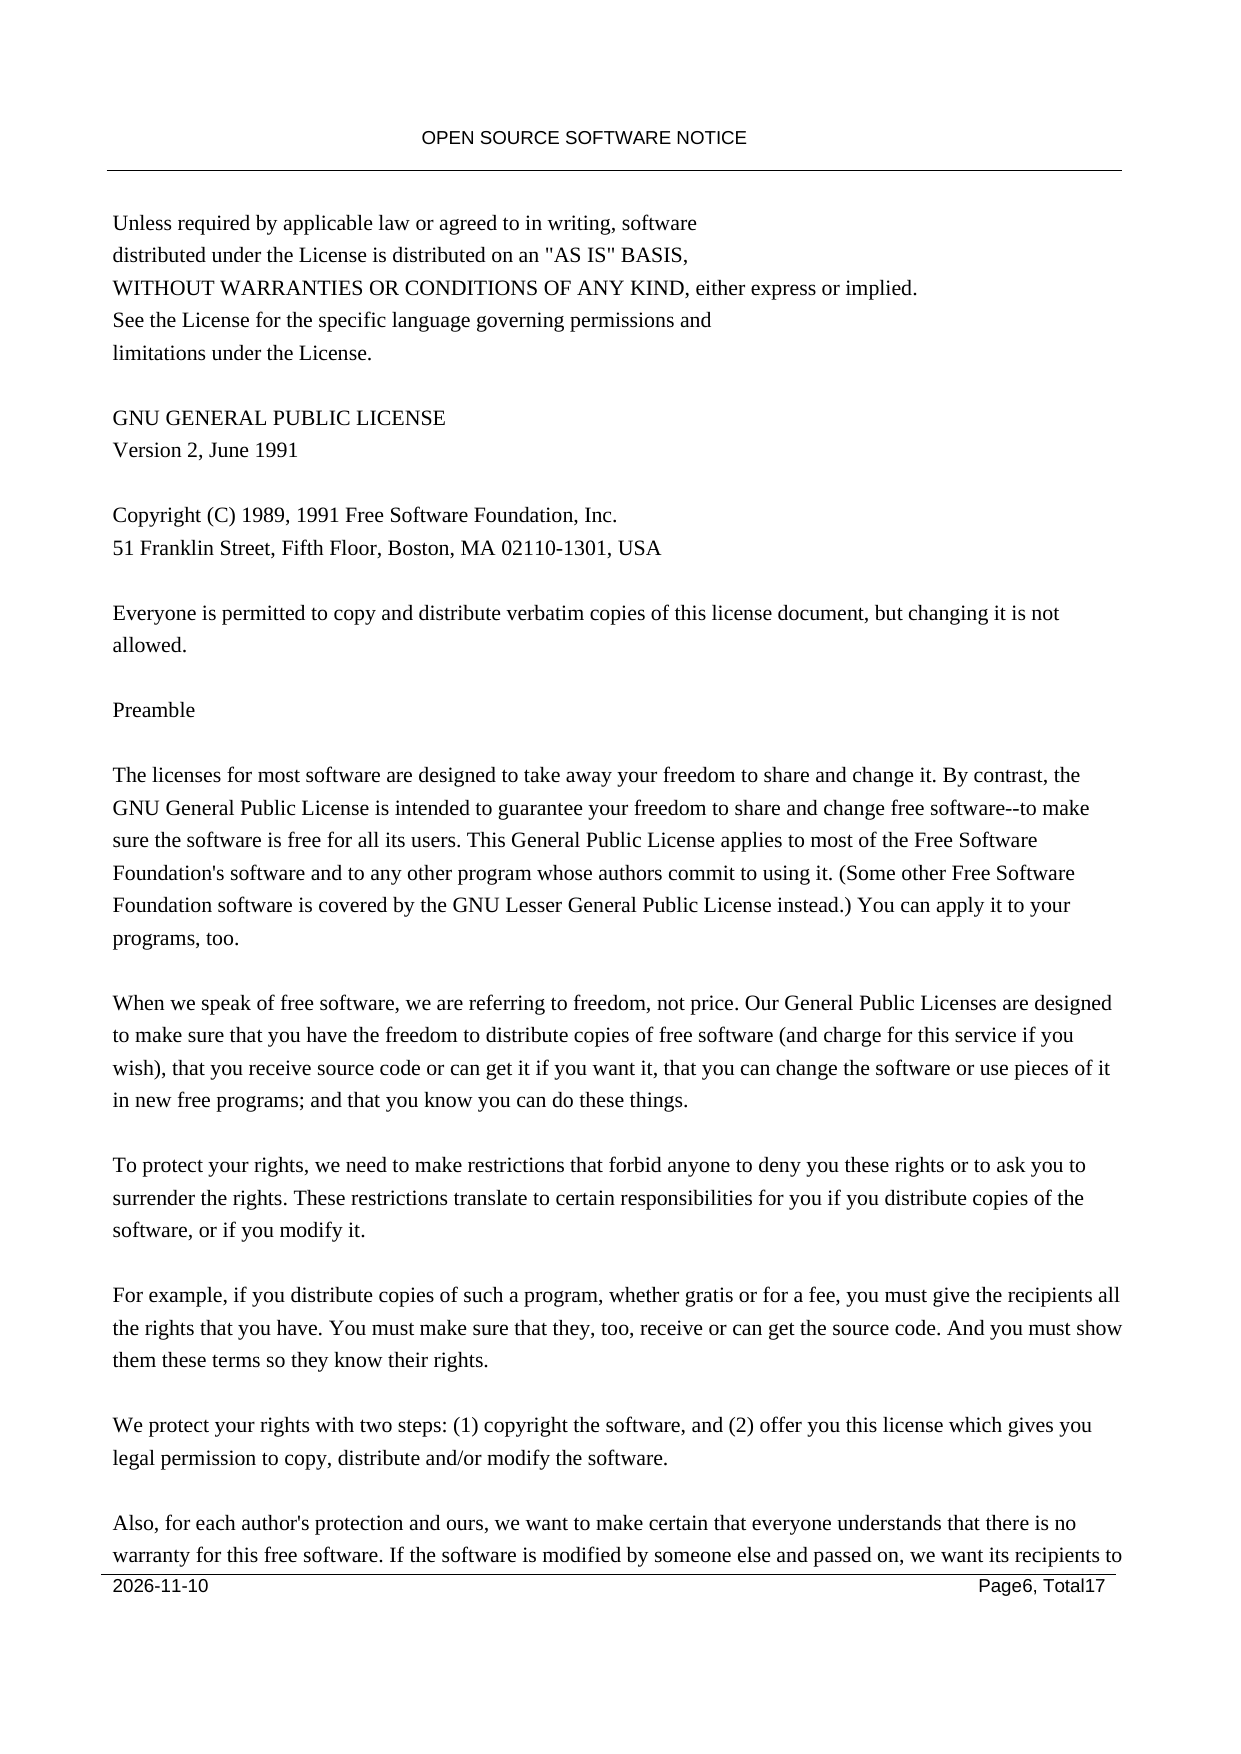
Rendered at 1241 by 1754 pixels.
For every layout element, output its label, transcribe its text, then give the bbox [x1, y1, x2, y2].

text distributed under the License is distributed on an "AS IS" BASIS, [112, 239, 1128, 271]
text See the License for the specific language governing permissions and [112, 304, 1128, 336]
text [112, 336, 1128, 1571]
text Unless required by applicable law or agreed to in writing, software [112, 206, 1128, 239]
text WITHOUT WARRANTIES OR CONDITIONS OF ANY KIND, either express or implied. [112, 271, 1128, 304]
